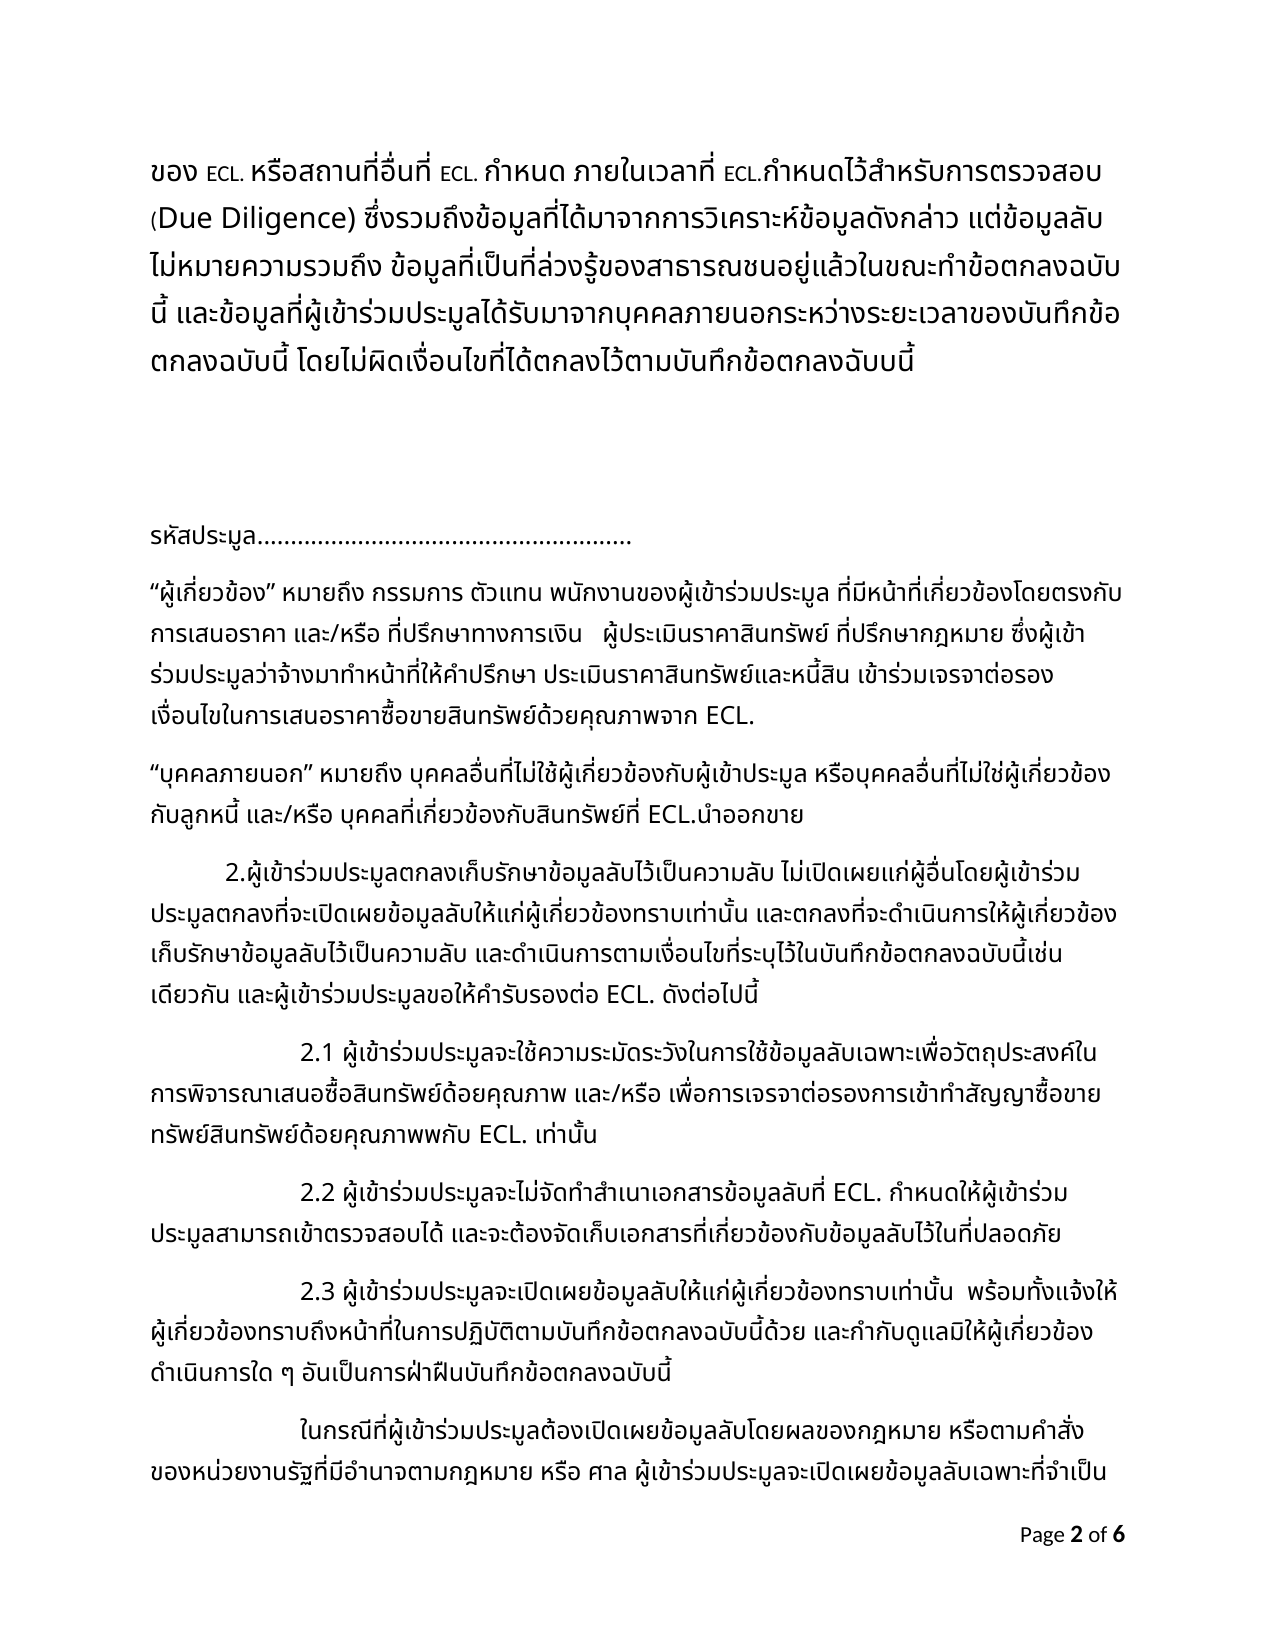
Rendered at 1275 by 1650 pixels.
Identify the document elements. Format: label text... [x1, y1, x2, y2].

text 2.2 ผู้เข้าร่วมประมูลจะไม่จัดทำสำเนาเอกสารข้อมูลลับที่ ECL. กำหนดให้ผู้เข้าร่วมประมูลสามารถเข้าตรวจสอบได้ และจะต้องจัดเก็บเอกสารที่เกี่ยวข้องกับข้อมูลลับไว้ในที่ปลอดภัย [150, 1174, 1125, 1253]
text “ผู้เกี่ยวข้อง” หมายถึง กรรมการ ตัวแทน พนักงานของผู้เข้าร่วมประมูล ที่มีหน้าที่เกี่ยวข้องโดยตรงกับการเสนอราคา และ/หรือ ที่ปรึกษาทางการเงิน ผู้ประเมินราคาสินทรัพย์ ที่ปรึกษากฎหมาย ซึ่งผู้เข้าร่วมประมูลว่าจ้างมาทำหน้าที่ให้คำปรึกษา ประเมินราคาสินทรัพย์และหนี้สิน เข้าร่วมเจรจาต่อรองเงื่อนไขในการเสนอราคาซื้อขายสินทรัพย์ด้วยคุณภาพจาก ECL. [150, 575, 1125, 736]
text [150, 150, 1125, 384]
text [150, 1412, 1125, 1491]
text 2.1 ผู้เข้าร่วมประมูลจะใช้ความระมัดระวังในการใช้ข้อมูลลับเฉพาะเพื่อวัตถุประสงค์ในการพิจารณาเสนอซื้อสินทรัพย์ด้อยคุณภาพ และ/หรือ เพื่อการเจรจาต่อรองการเข้าทำสัญญาซื้อขายทรัพย์สินทรัพย์ด้อยคุณภาพพกับ ECL. เท่านั้น [150, 1035, 1125, 1155]
text “บุคคลภายนอก” หมายถึง บุคคลอื่นที่ไม่ใช้ผู้เกี่ยวข้องกับผู้เข้าประมูล หรือบุคคลอื่นที่ไม่ใช่ผู้เกี่ยวข้องกับลูกหนี้ และ/หรือ บุคคลที่เกี่ยวข้องกับสินทรัพย์ที่ ECL.นำออกขาย [150, 756, 1125, 835]
text รหัสประมูล........................................................ [150, 517, 1125, 555]
text 2.3 ผู้เข้าร่วมประมูลจะเปิดเผยข้อมูลลับให้แก่ผู้เกี่ยวข้องทราบเท่านั้น พร้อมทั้งแจ้งให้ผู้เกี่ยวข้องทราบถึงหน้าที่ในการปฏิบัติตามบันทึกข้อตกลงฉบับนี้ด้วย และกำกับดูแลมิให้ผู้เกี่ยวข้องดำเนินการใด ๆ อันเป็นการฝ่าฝืนบันทึกข้อตกลงฉบับนี้ [150, 1273, 1125, 1393]
text 2.ผู้เข้าร่วมประมูลตกลงเก็บรักษาข้อมูลลับไว้เป็นความลับ ไม่เปิดเผยแก่ผู้อื่นโดยผู้เข้าร่วมประมูลตกลงที่จะเปิดเผยข้อมูลลับให้แก่ผู้เกี่ยวข้องทราบเท่านั้น และตกลงที่จะดำเนินการให้ผู้เกี่ยวข้องเก็บรักษาข้อมูลลับไว้เป็นความลับ และดำเนินการตามเงื่อนไขที่ระบุไว้ในบันทึกข้อตกลงฉบับนี้เช่นเดียวกัน และผู้เข้าร่วมประมูลขอให้คำรับรองต่อ ECL. ดังต่อไปนี้ [150, 854, 1125, 1015]
